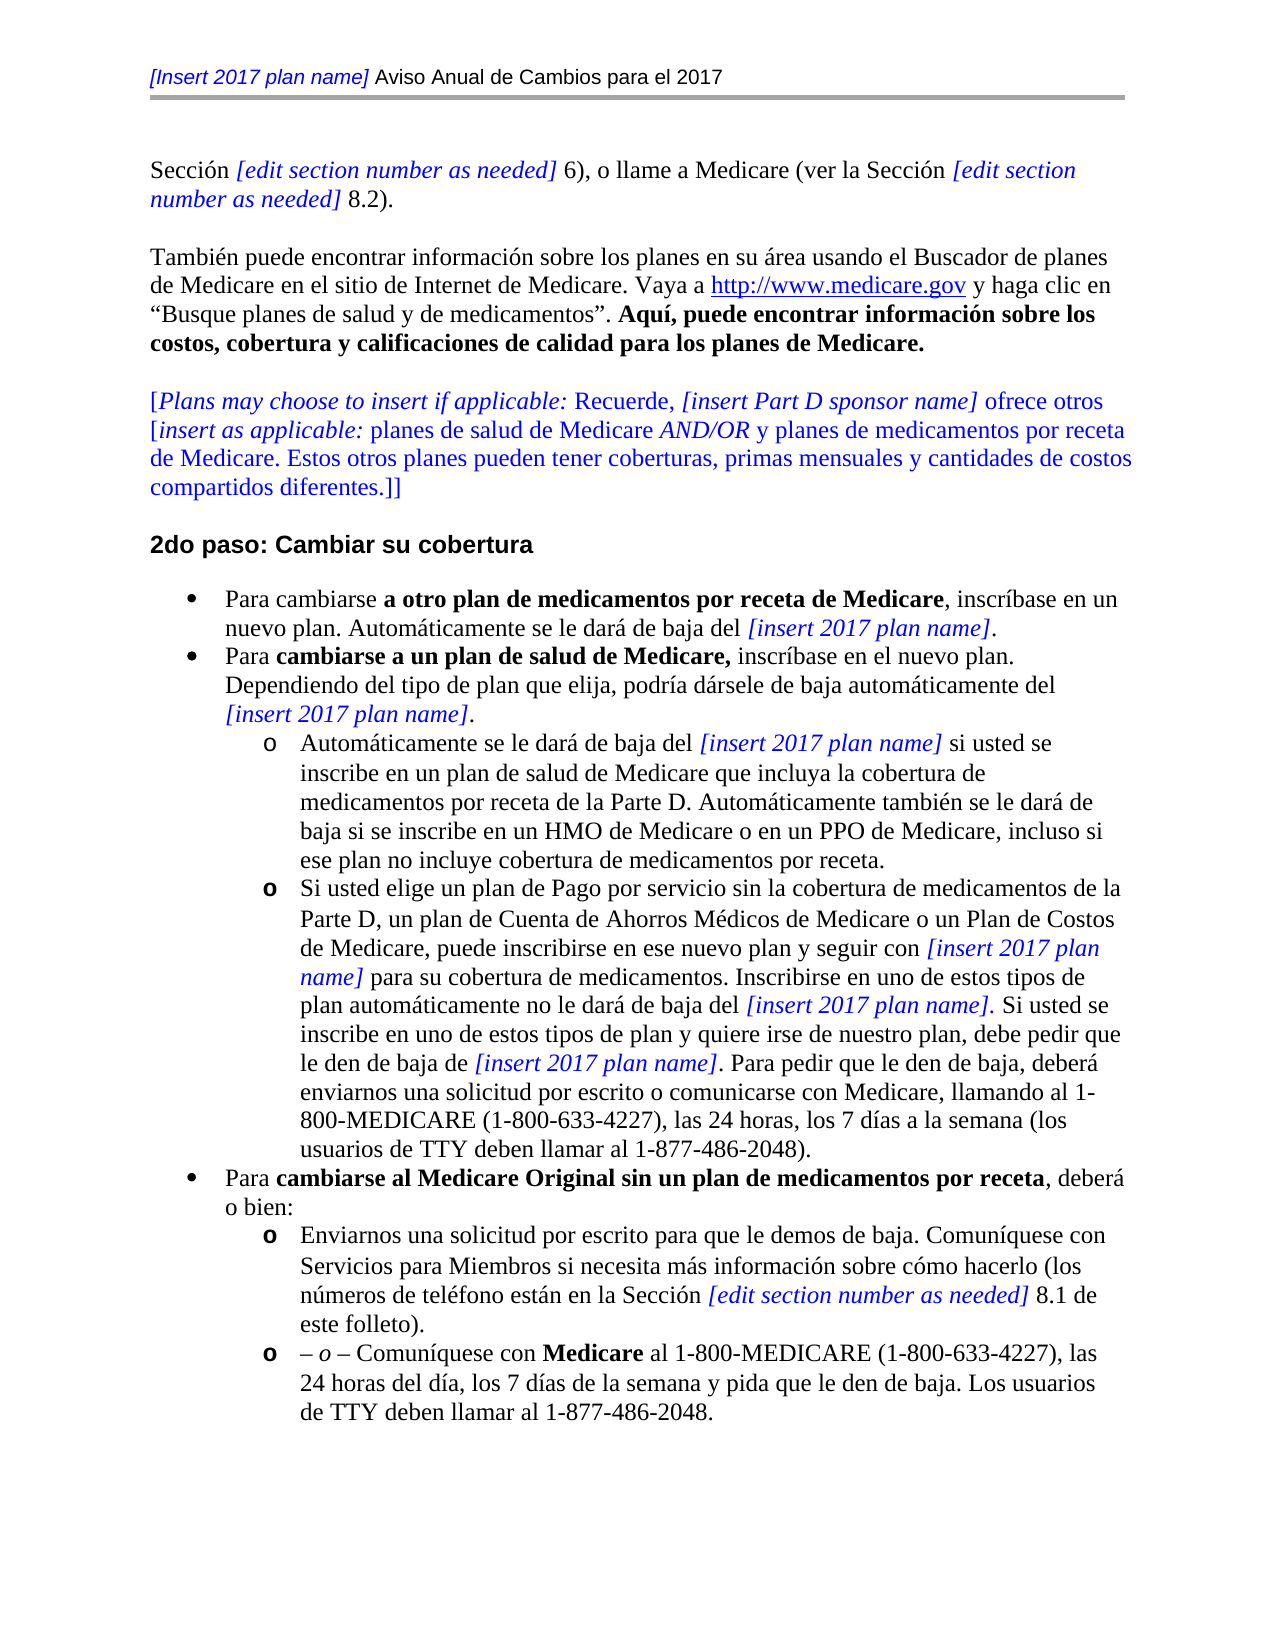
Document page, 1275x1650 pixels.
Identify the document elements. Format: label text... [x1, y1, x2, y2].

text También puede encontrar información sobre los planes en su área usando el Buscador de planes de Medicare en el sitio de Internet de Medicare. Vaya a http://www.medicare.gov y haga clic en “Busque planes de salud y de medicamentos”. Aquí, puede encontrar información sobre los costos, cobertura y calificaciones de calidad para los planes de Medicare. [150, 299, 1134, 414]
list Automáticamente se le dará de baja del [insert 2017 plan name] si usted se inscribe en un plan de salud de Medicare que incluya la cobertura de medicamentos por receta de la Parte D. Automáticamente también se le dará de baja si se inscribe en un HMO de Medicare o en un PPO de Medicare, incluso si ese plan no incluye cobertura de medicamentos por receta. [262, 810, 1125, 956]
text Para informarse más sobre el Medicare Original y los diferentes tipos de planes de Medicare, lea Medicare y Usted 2017, llame al Programa Estatal de Asistencia con el Seguro Médico (vea la Sección [edit section number as needed] 6), o llame a Medicare (ver la Sección [edit section number as needed] 8.2). [150, 155, 1125, 270]
text [Plans may choose to insert if applicable: Recuerde, [insert Part D sponsor name] ofrece otros [insert as applicable: planes de salud de Medicare AND/OR y planes de medicamentos por receta de Medicare. Estos otros planes pueden tener coberturas, primas mensuales y cantidades de costos compartidos diferentes.]] [150, 443, 1134, 558]
list Si usted elige un plan de Pago por servicio sin la cobertura de medicamentos de la Parte D, un plan de Cuenta de Ahorros Médicos de Medicare o un Plan de Costos de Medicare, puede inscribirse en ese nuevo plan y seguir con [insert 2017 plan name] para su cobertura de medicamentos. Inscribirse en uno de estos tipos de plan automáticamente no le dará de baja del [insert 2017 plan name]. Si usted se inscribe en uno de estos tipos de plan y quiere irse de nuestro plan, debe pedir que le den de baja de [insert 2017 plan name]. Para pedir que le den de baja, deberá enviarnos una solicitud por escrito o comunicarse con Medicare, llamando al 1-800-MEDICARE (1-800-633-4227), las 24 horas, los 7 días a la semana (los usuarios de TTY deben llamar al 1-877-486-2048). [262, 968, 1125, 1258]
list Enviarnos una solicitud por escrito para que le demos de baja. Comuníquese con Servicios para Miembros si necesita más información sobre cómo hacerlo (los números de teléfono están en la Sección [edit section number as needed] 8.1 de este folleto). [262, 1341, 1125, 1458]
list Para cambiarse al Medicare Original sin un plan de medicamentos por receta, deberá o bien: [187, 1271, 1125, 1328]
subtitle 2do paso: Cambiar su cobertura [150, 588, 1125, 616]
list Para cambiarse a un plan de salud de Medicare, inscríbase en el nuevo plan. Dependiendo del tipo de plan que elija, podría dársele de baja automáticamente del [insert 2017 plan name]. [187, 711, 1125, 798]
list Para cambiarse a otro plan de medicamentos por receta de Medicare, inscríbase en un nuevo plan. Automáticamente se le dará de baja del [insert 2017 plan name]. [187, 641, 1125, 699]
